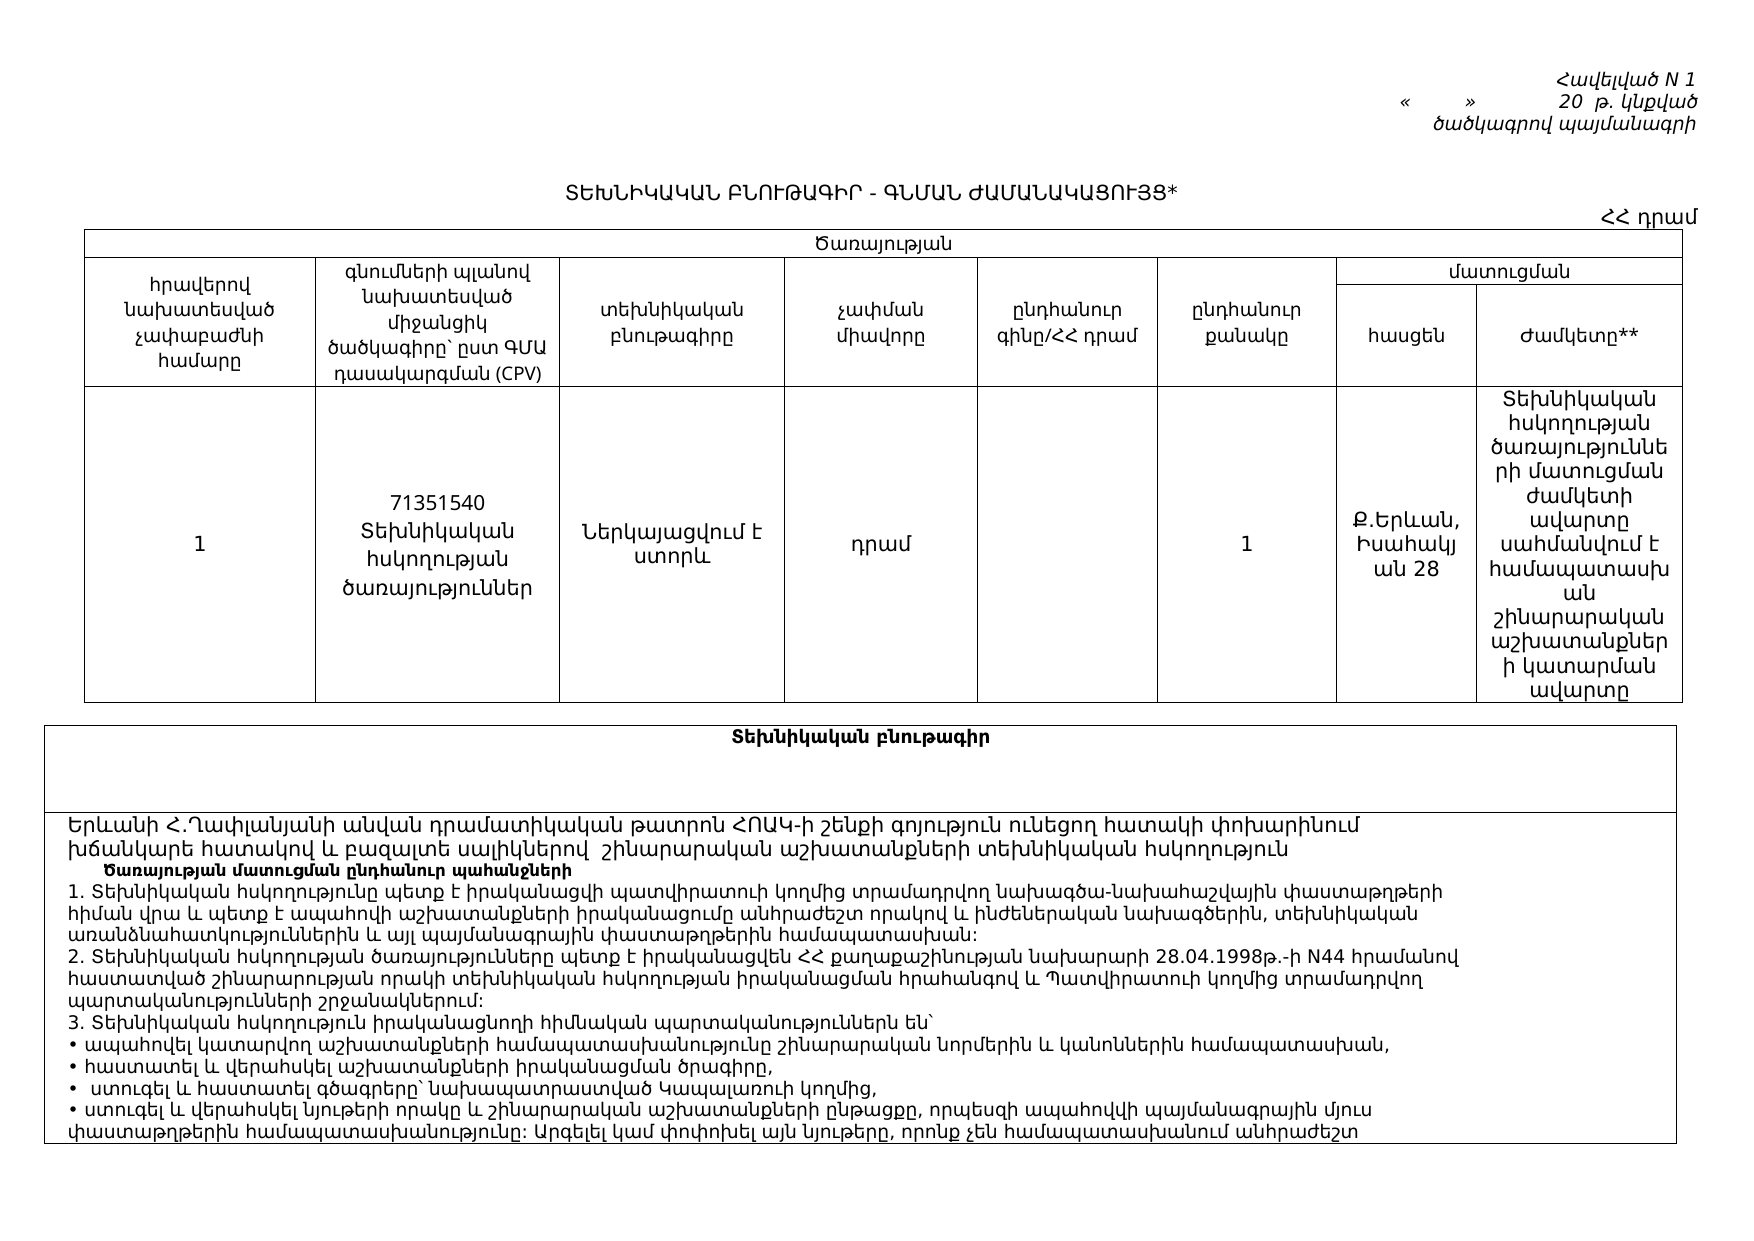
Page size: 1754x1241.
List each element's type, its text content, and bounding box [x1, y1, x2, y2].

table_cell [978, 387, 1157, 702]
text ՀՀ դրամ [44, 205, 1698, 229]
table_header Տեխնիկական բնութագիր [45, 726, 1676, 812]
table_cell 71351540 Տեխնիկական հսկողության ծառայություններ [316, 387, 559, 702]
text ՏԵԽՆԻԿԱԿԱՆ ԲՆՈՒԹԱԳԻՐ - ԳՆՄԱՆ ԺԱՄԱՆԱԿԱՑՈՒՅՑ* [44, 181, 1698, 205]
table_cell հրավերով նախատեսված չափաբաժնի համարը [85, 258, 315, 386]
text « » 20 թ. կնքված [44, 91, 1698, 113]
table_cell [45, 813, 1676, 1143]
table_cell դրամ [785, 387, 977, 702]
table_cell ընդհանուր քանակը [1158, 258, 1336, 386]
table_cell մատուցման [1337, 258, 1682, 284]
table_cell Ժամկետը** [1477, 285, 1682, 386]
table_cell Ք.Երևան, Իսահակյան 28 [1337, 387, 1476, 702]
text Հավելված N 1 [44, 69, 1698, 91]
table_cell 1 [1158, 387, 1336, 702]
table_cell հասցեն [1337, 285, 1476, 386]
table_cell 1 [85, 387, 315, 702]
table_cell Ներկայացվում է ստորև [560, 387, 784, 702]
table_cell տեխնիկական բնութագիրը [560, 258, 784, 386]
table_header Ծառայության [85, 230, 1682, 257]
table_cell չափման միավորը [785, 258, 977, 386]
table_cell ընդհանուր գինը/ՀՀ դրամ [978, 258, 1157, 386]
text ծածկագրով պայմանագրի [44, 113, 1698, 135]
table_cell Տեխնիկական հսկողության ծառայությունների մատուցման ժամկետի ավարտը սահմանվում է համապատասխան շինարարական աշխատանքների կատարման ավարտը [1477, 387, 1682, 702]
table_cell գնումների պլանով նախատեսված միջանցիկ ծածկագիրը` ըստ ԳՄԱ դասակարգման (CPV) [316, 258, 559, 386]
